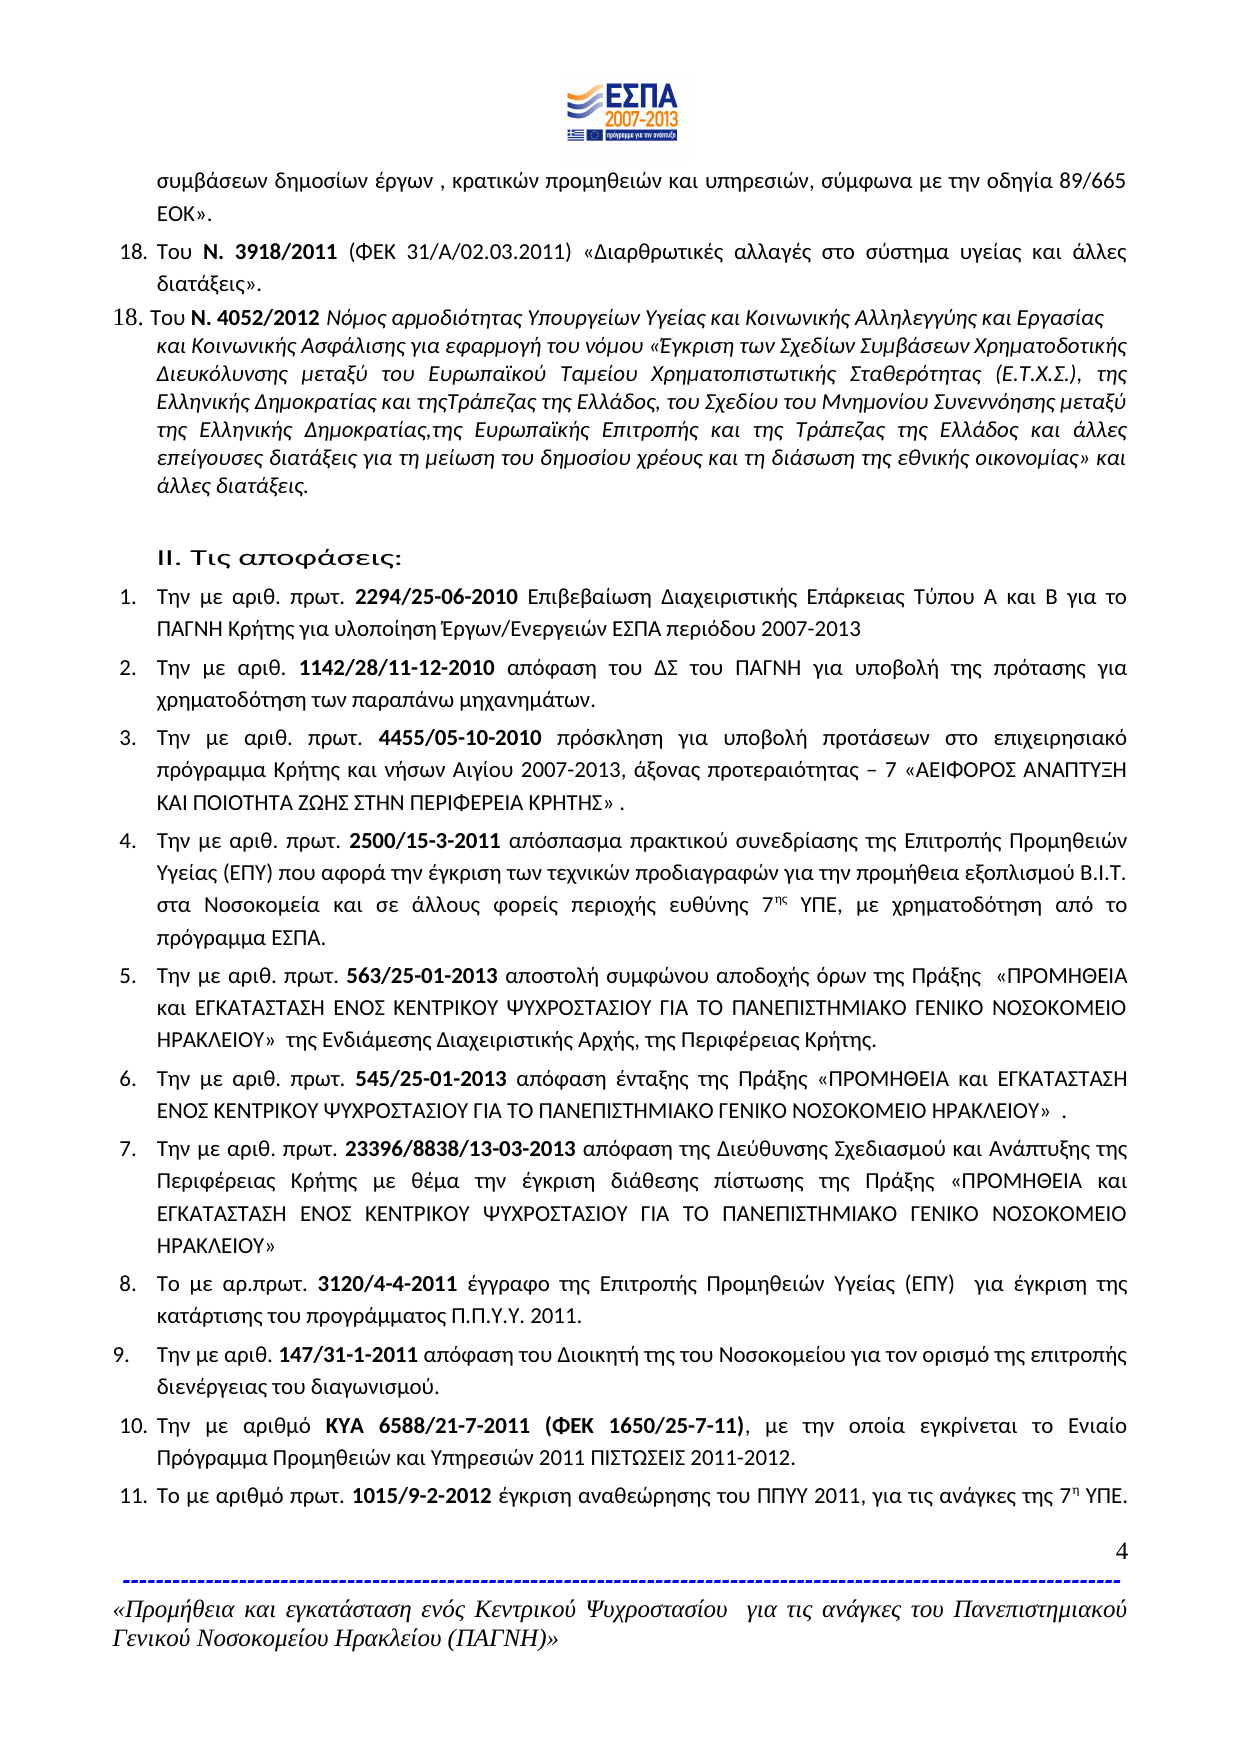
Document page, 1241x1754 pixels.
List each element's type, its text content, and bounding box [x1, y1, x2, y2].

list Την με αριθ. 1142/28/11-12-2010 απόφαση του ΔΣ του ΠΑΓΝΗ για υποβολή της πρότασης για χρηματοδότηση των παραπάνω μηχανημάτων. [119, 653, 1128, 713]
list Την με αριθμό ΚΥΑ 6588/21-7-2011 (ΦΕΚ 1650/25-7-11), με την οποία εγκρίνεται το Ενιαίο Πρόγραμμα Προμηθειών και Υπηρεσιών 2011 ΠΙΣΤΩΣΕΙΣ 2011-2012. [119, 1411, 1128, 1471]
list Την με αριθ. 147/31-1-2011 απόφαση του Διοικητή της του Νοσοκομείου για τον ορισμό της επιτροπής διενέργειας του διαγωνισμού. [112, 1340, 1128, 1400]
list Την με αριθ. πρωτ. 2500/15-3-2011 απόσπασμα πρακτικού συνεδρίασης της Επιτροπής Προμηθειών Υγείας (ΕΠΥ) που αφορά την έγκριση των τεχνικών προδιαγραφών για την προμήθεια εξοπλισμού Β.Ι.Τ. στα Νοσοκομεία και σε άλλους φορείς περιοχής ευθύνης 7ης ΥΠΕ, με χρηματοδότηση από το πρόγραμμα ΕΣΠΑ. [119, 826, 1128, 951]
text και Κοινωνικής Ασφάλισης για εφαρμογή του νόμου «Έγκριση των Σχεδίων Συμβάσεων Χρηματοδοτικής Διευκόλυνσης μεταξύ του Ευρωπαϊκού Ταμείου Χρηματοπιστωτικής Σταθερότητας (Ε.Τ.Χ.Σ.), της Ελληνικής Δημοκρατίας και τηςΤράπεζας της Ελλάδος, του Σχεδίου του Μνημονίου Συνεννόησης μεταξύ της Ελληνικής Δημοκρατίας,της Ευρωπαϊκής Επιτροπής και της Τράπεζας της Ελλάδος και άλλες επείγουσες διατάξεις για τη μείωση του δημοσίου χρέους και τη διάσωση της εθνικής οικονομίας» και άλλες διατάξεις. [156, 331, 1128, 499]
list Το με αριθμό πρωτ. 1015/9-2-2012 έγκριση αναθεώρησης του ΠΠΥΥ 2011, για τις ανάγκες της 7η ΥΠΕ. (απόσπασμα πρακτικού 87/26-1-2012, 2ο Θέμα) [119, 1481, 1128, 1509]
text ΙΙ. Τις αποφάσεις: [112, 543, 1128, 572]
list Του Ν. 3918/2011 (ΦΕΚ 31/Α/02.03.2011) «Διαρθρωτικές αλλαγές στο σύστημα υγείας και άλλες διατάξεις». [119, 237, 1128, 297]
list Την με αριθ. πρωτ. 545/25-01-2013 απόφαση ένταξης της Πράξης «ΠΡΟΜΗΘΕΙΑ και ΕΓΚΑΤΑΣΤΑΣΗ ΕΝΟΣ ΚΕΝΤΡΙΚΟΥ ΨΥΧΡΟΣΤΑΣΙΟΥ ΓΙΑ ΤΟ ΠΑΝΕΠΙΣΤΗΜΙΑΚΟ ΓΕΝΙΚΟ ΝΟΣΟΚΟΜΕΙΟ ΗΡΑΚΛΕΙΟΥ» . [119, 1064, 1128, 1124]
list Την με αριθ. πρωτ. 23396/8838/13-03-2013 απόφαση της Διεύθυνσης Σχεδιασμού και Ανάπτυξης της Περιφέρειας Κρήτης με θέμα την έγκριση διάθεσης πίστωσης της Πράξης «ΠΡΟΜΗΘΕΙΑ και ΕΓΚΑΤΑΣΤΑΣΗ ΕΝΟΣ ΚΕΝΤΡΙΚΟΥ ΨΥΧΡΟΣΤΑΣΙΟΥ ΓΙΑ ΤΟ ΠΑΝΕΠΙΣΤΗΜΙΑΚΟ ΓΕΝΙΚΟ ΝΟΣΟΚΟΜΕΙΟ ΗΡΑΚΛΕΙΟΥ» [119, 1134, 1128, 1259]
list Την με αριθ. πρωτ. 4455/05-10-2010 πρόσκληση για υποβολή προτάσεων στο επιχειρησιακό πρόγραμμα Κρήτης και νήσων Αιγίου 2007-2013, άξονας προτεραιότητας – 7 «ΑΕΙΦΟΡΟΣ ΑΝΑΠΤΥΞΗ ΚΑΙ ΠΟΙΟΤΗΤΑ ΖΩΗΣ ΣΤΗΝ ΠΕΡΙΦΕΡΕΙΑ ΚΡΗΤΗΣ» . [119, 723, 1128, 816]
picture [558, 73, 690, 162]
list Την με αριθ. πρωτ. 563/25-01-2013 αποστολή συμφώνου αποδοχής όρων της Πράξης «ΠΡΟΜΗΘΕΙΑ και ΕΓΚΑΤΑΣΤΑΣΗ ΕΝΟΣ ΚΕΝΤΡΙΚΟΥ ΨΥΧΡΟΣΤΑΣΙΟΥ ΓΙΑ ΤΟ ΠΑΝΕΠΙΣΤΗΜΙΑΚΟ ΓΕΝΙΚΟ ΝΟΣΟΚΟΜΕΙΟ ΗΡΑΚΛΕΙΟΥ» της Ενδιάμεσης Διαχειριστικής Αρχής, της Περιφέρειας Κρήτης. [119, 961, 1128, 1053]
list Την με αριθ. πρωτ. 2294/25-06-2010 Επιβεβαίωση Διαχειριστικής Επάρκειας Τύπου Α και Β για το ΠΑΓΝΗ Κρήτης για υλοποίηση Έργων/Ενεργειών ΕΣΠΑ περιόδου 2007-2013 [119, 582, 1128, 642]
list Το με αρ.πρωτ. 3120/4-4-2011 έγγραφο της Επιτροπής Προμηθειών Υγείας (ΕΠΥ) για έγκριση της κατάρτισης του προγράμματος Π.Π.Υ.Υ. 2011. [119, 1269, 1128, 1330]
text 18. Του Ν. 4052/2012 Νόμος αρμοδιότητας Υπουργείων Υγείας και Κοινωνικής Αλληλεγγύης και Εργασίας [112, 302, 1128, 331]
